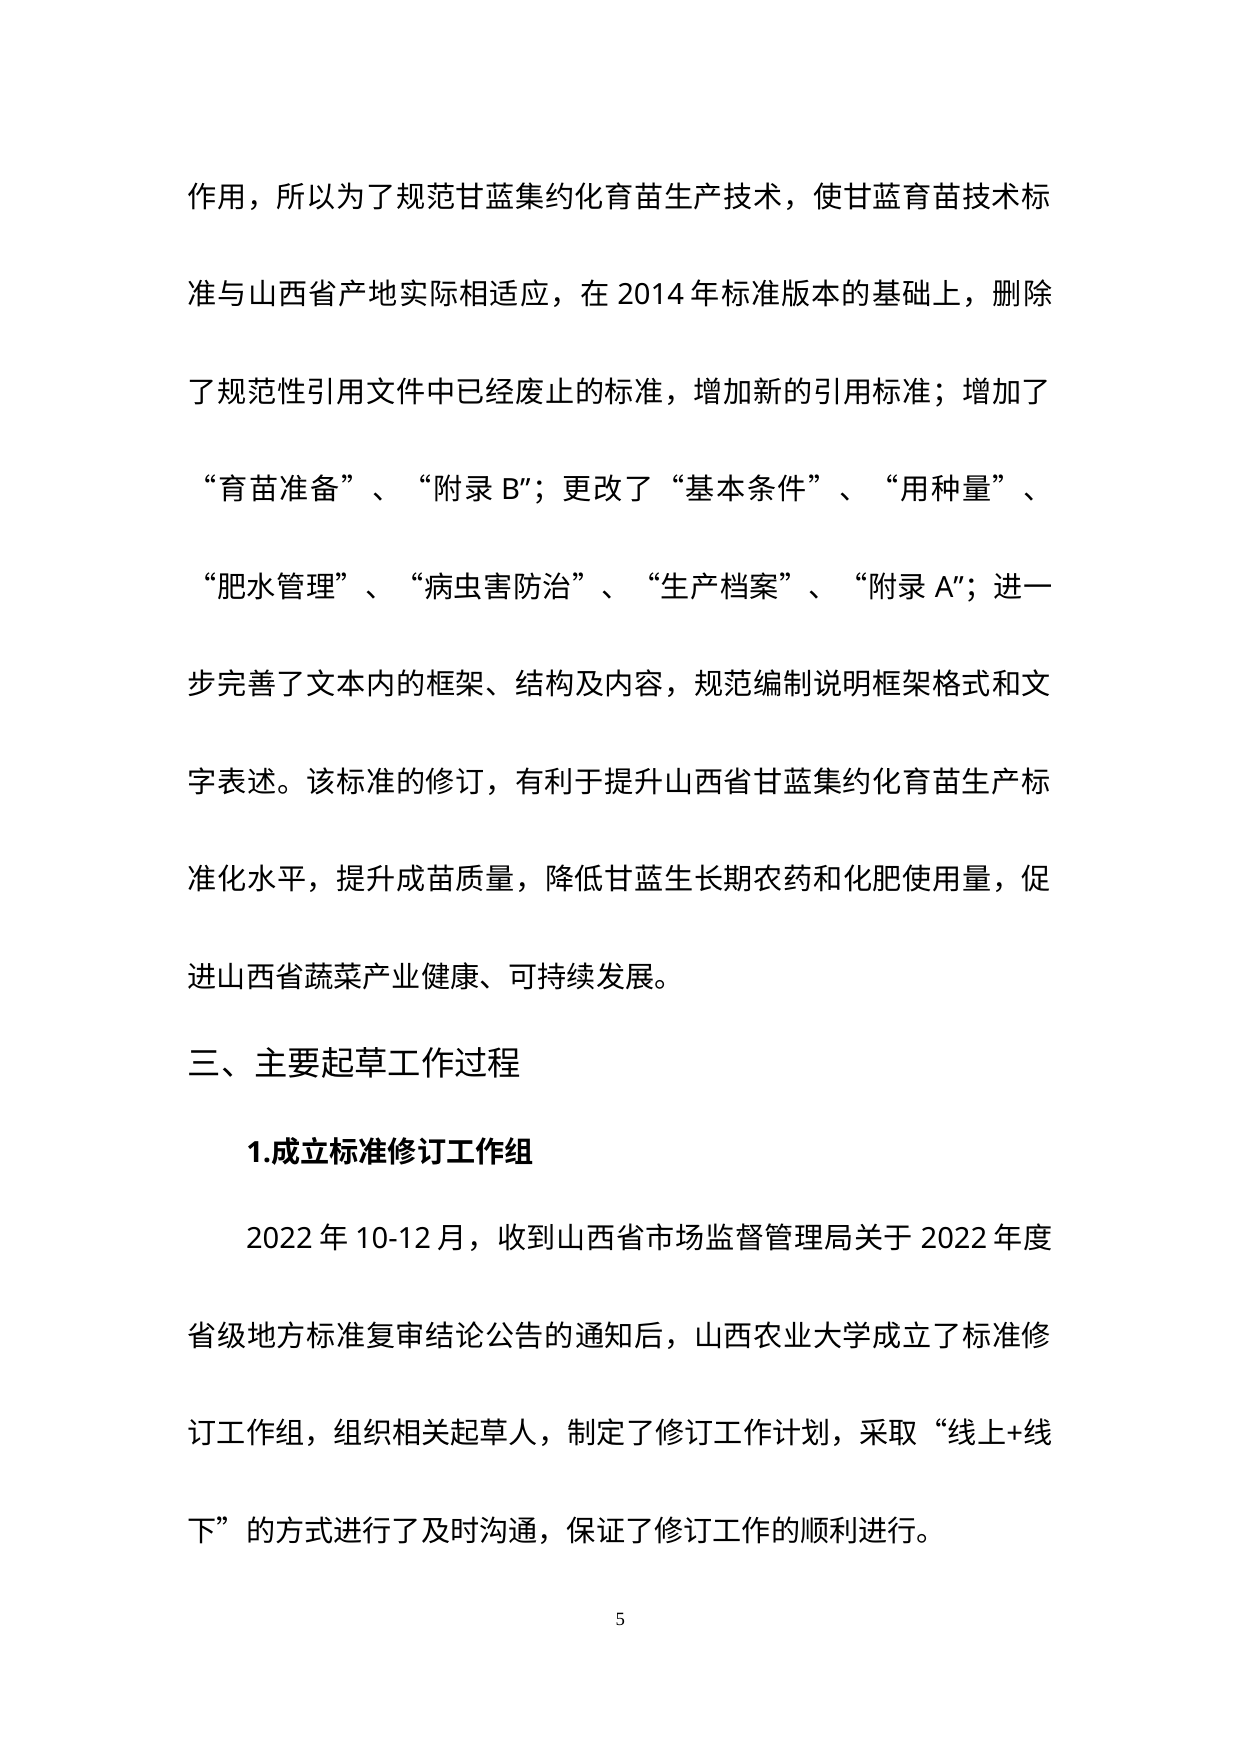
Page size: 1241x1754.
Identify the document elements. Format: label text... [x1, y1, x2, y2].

text 1.成立标准修订工作组 [187, 1117, 1053, 1182]
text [187, 162, 1053, 1007]
text 三、主要起草工作过程 [187, 1028, 1053, 1093]
text 2022年10-12月，收到山西省市场监督管理局关于2022年度省级地方标准复审结论公告的通知后，山西农业大学成立了标准修订工作组，组织相关起草人，制定了修订工作计划，采取“线上+线下”的方式进行了及时沟通，保证了修订工作的顺利进行。 [187, 1203, 1053, 1561]
